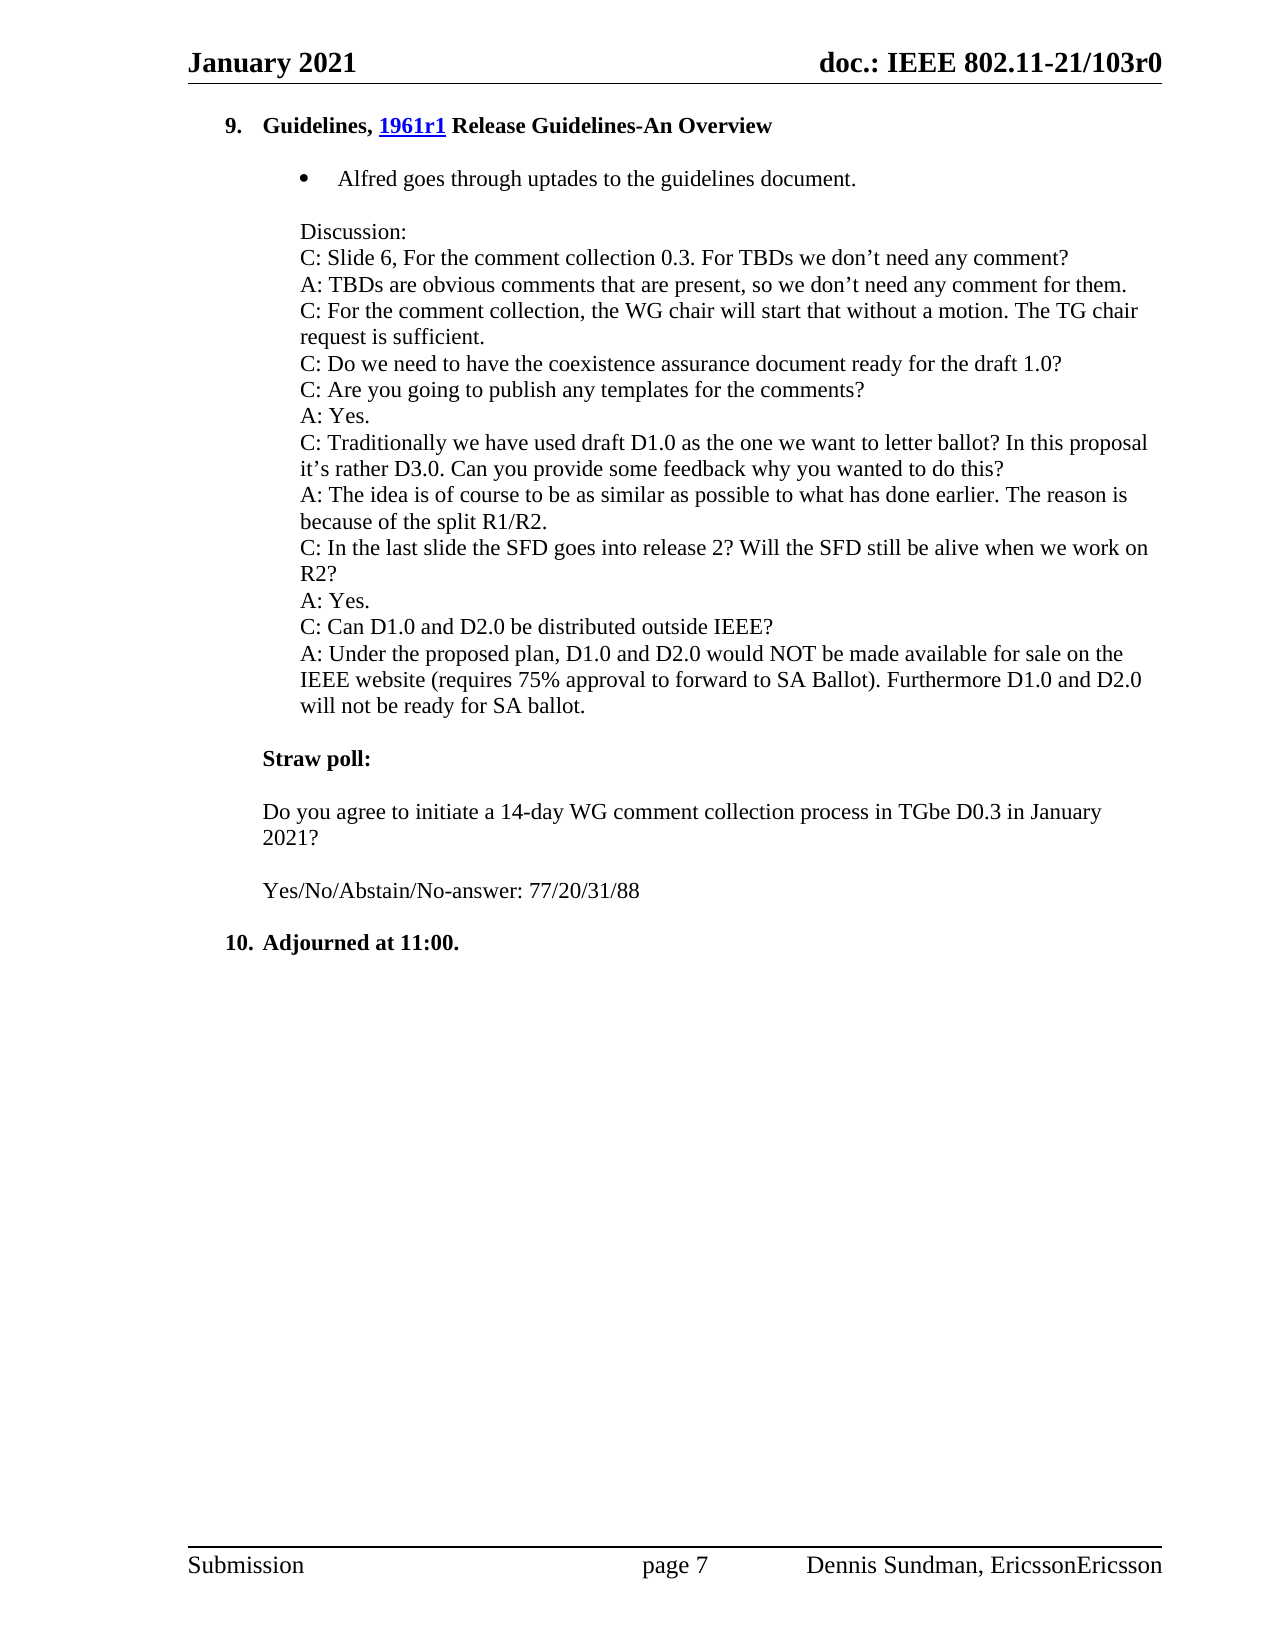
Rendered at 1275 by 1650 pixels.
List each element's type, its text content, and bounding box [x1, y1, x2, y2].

text C: Can D1.0 and D2.0 be distributed outside IEEE? [300, 613, 1162, 639]
text C: Do we need to have the coexistence assurance document ready for the draft 1.0? [300, 350, 1162, 376]
list Alfred goes through uptades to the guidelines document. [300, 165, 1162, 192]
list Guidelines, 1961r1 Release Guidelines-An Overview [225, 112, 1162, 139]
text A: Under the proposed plan, D1.0 and D2.0 would NOT be made available for sale on the IEEE website (requires 75% approval to forward to SA Ballot). Furthermore D1.0 and D2.0 will not be ready for SA ballot. [300, 639, 1162, 719]
text A: The idea is of course to be as similar as possible to what has done earlier. The reason is because of the split R1/R2. [300, 481, 1162, 534]
text Straw poll: [187, 745, 1162, 771]
text C: Are you going to publish any templates for the comments? [300, 376, 1162, 402]
text C: For the comment collection, the WG chair will start that without a motion. The TG chair request is sufficient. [300, 297, 1162, 350]
text A: Yes. [300, 587, 1162, 613]
text C: Slide 6, For the comment collection 0.3. For TBDs we don’t need any comment? [300, 244, 1162, 271]
text A: TBDs are obvious comments that are present, so we don’t need any comment for them. [300, 271, 1162, 297]
list Adjourned at 11:00. [225, 929, 1162, 956]
text C: In the last slide the SFD goes into release 2? Will the SFD still be alive when we work on R2? [300, 534, 1162, 587]
text Do you agree to initiate a 14-day WG comment collection process in TGbe D0.3 in January 2021? [262, 798, 1162, 850]
text C: Traditionally we have used draft D1.0 as the one we want to letter ballot? In this proposal it’s rather D3.0. Can you provide some feedback why you wanted to do this? [300, 429, 1162, 481]
text A: Yes. [300, 402, 1162, 429]
text Discussion: [300, 218, 1162, 244]
text Yes/No/Abstain/No-answer: 77/20/31/88 [187, 877, 1162, 903]
